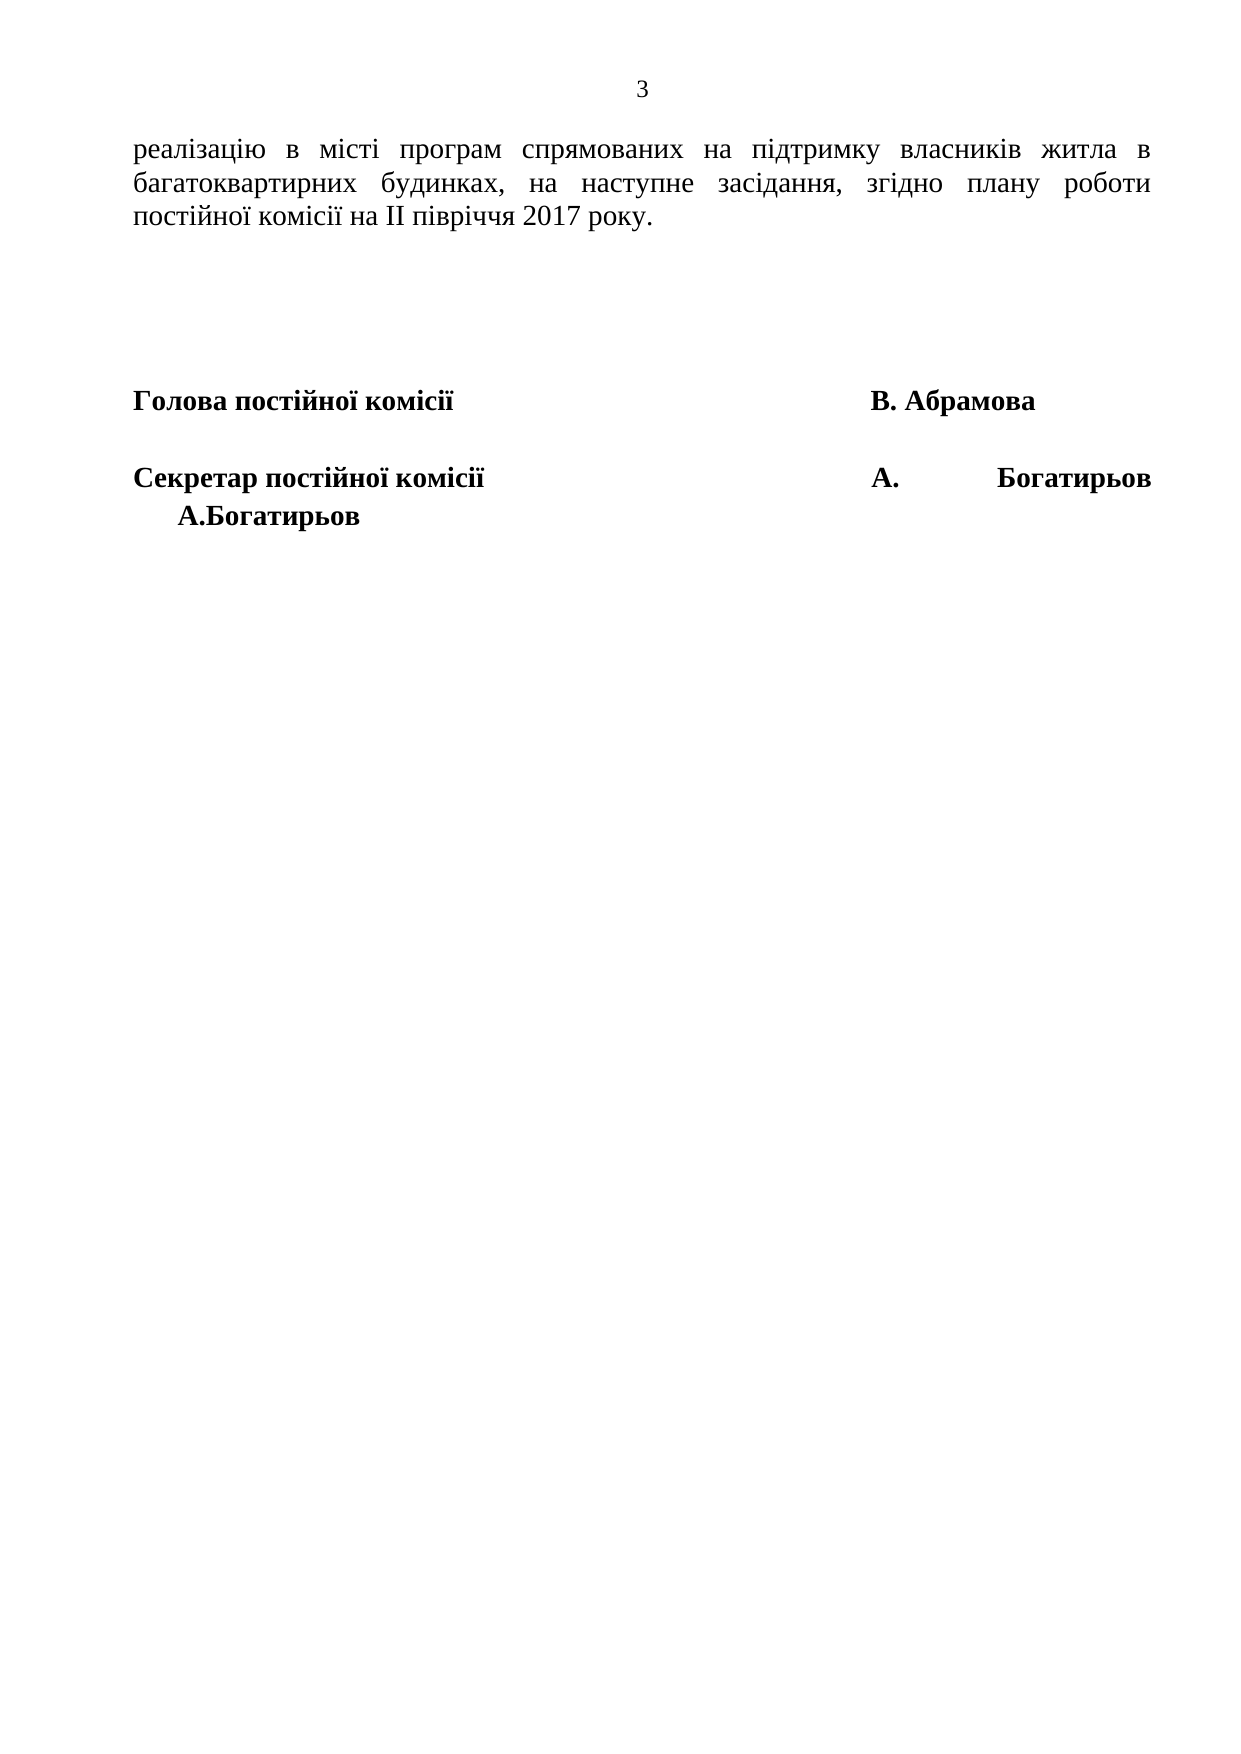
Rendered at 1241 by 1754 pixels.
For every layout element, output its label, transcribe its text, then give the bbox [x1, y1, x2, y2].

text Голова постійної комісії В. Абрамова [133, 383, 1152, 416]
text Секретар постійної комісії А. Богатирьов А.Богатирьов [133, 460, 1152, 532]
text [133, 131, 1152, 232]
